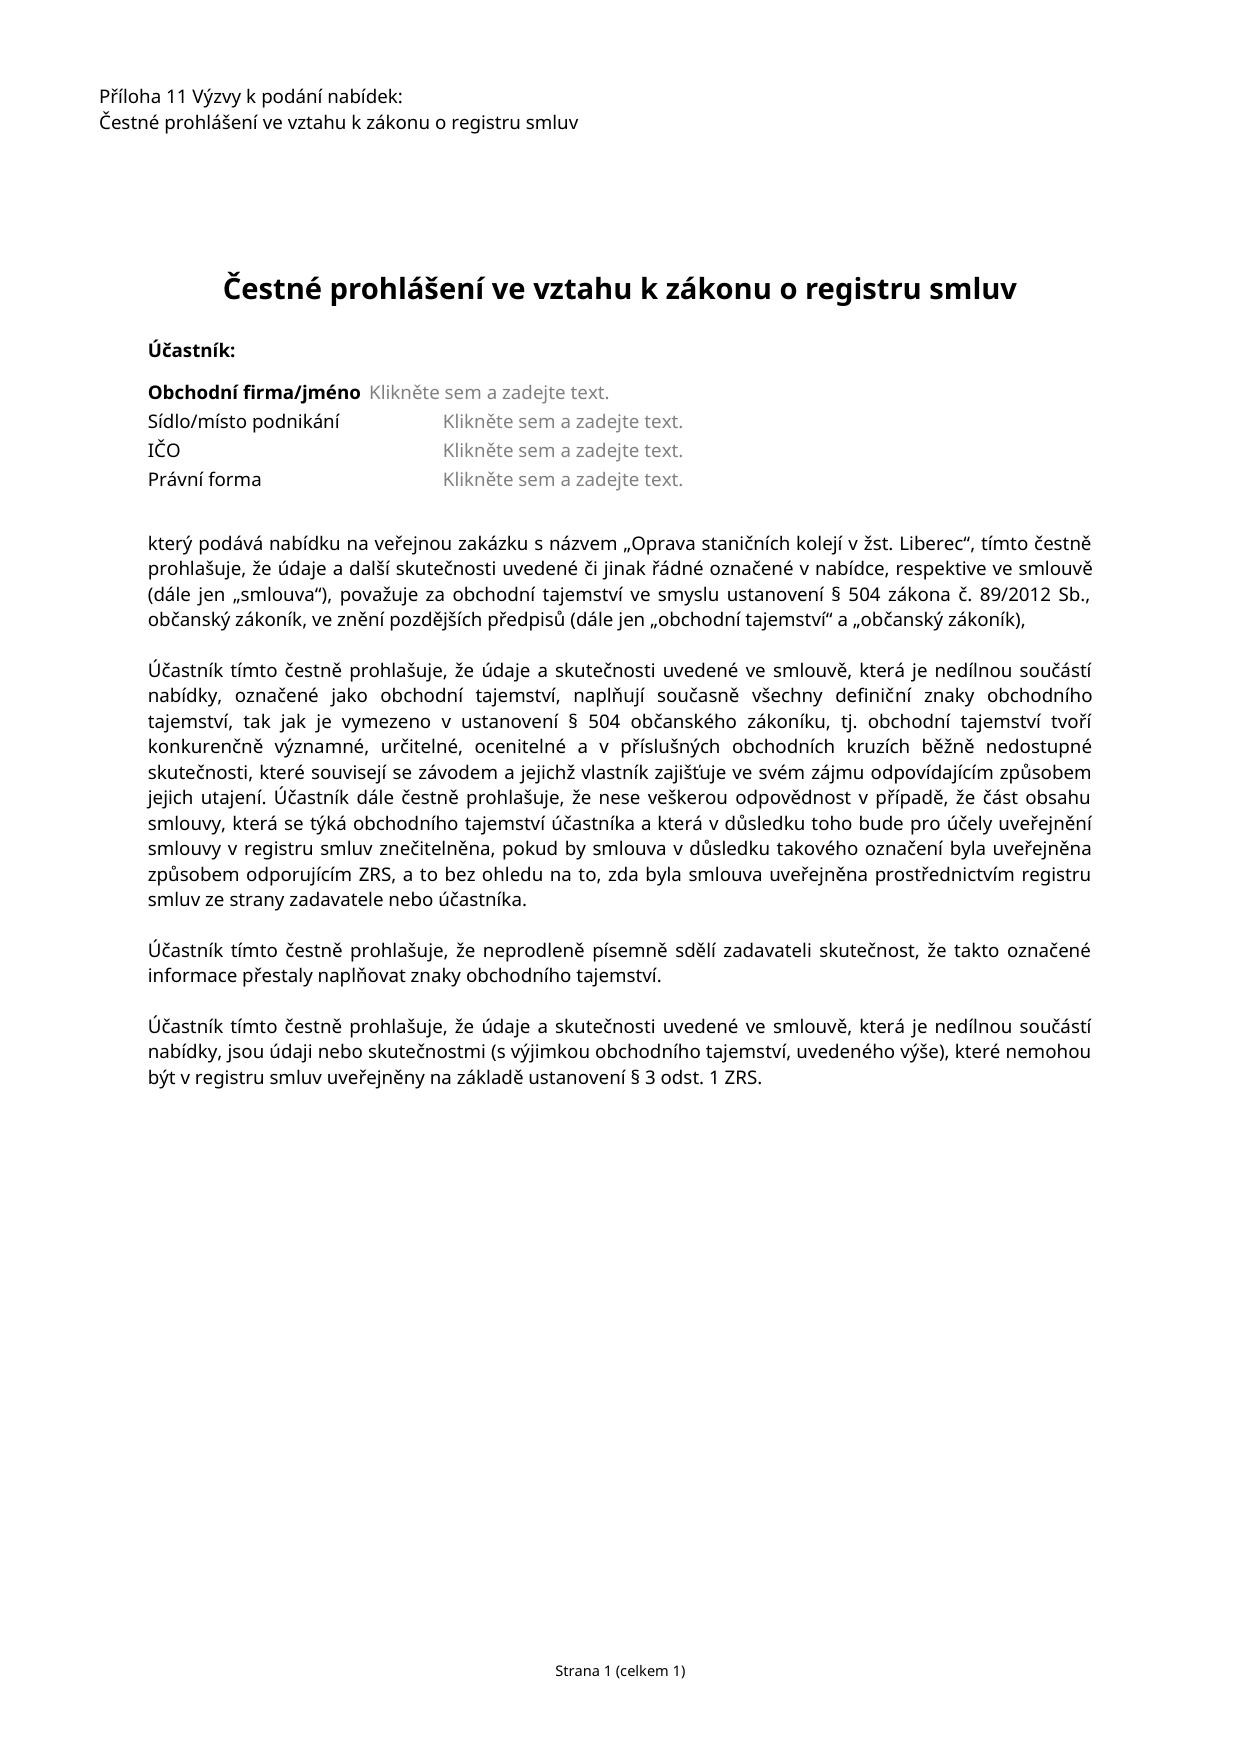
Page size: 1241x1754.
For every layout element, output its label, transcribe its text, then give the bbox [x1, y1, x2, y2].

text Sídlo/místo podnikání [148, 405, 1093, 434]
text Účastník tímto čestně prohlašuje, že údaje a skutečnosti uvedené ve smlouvě, která je nedílnou součástí nabídky, označené jako obchodní tajemství, naplňují současně všechny definiční znaky obchodního tajemství, tak jak je vymezeno v ustanovení § 504 občanského zákoníku, tj. obchodní tajemství tvoří konkurenčně významné, určitelné, ocenitelné a v příslušných obchodních kruzích běžně nedostupné skutečnosti, které souvisejí se závodem a jejichž vlastník zajišťuje ve svém zájmu odpovídajícím způsobem jejich utajení. Účastník dále čestně prohlašuje, že nese veškerou odpovědnost v případě, že část obsahu smlouvy, která se týká obchodního tajemství účastníka a která v důsledku toho bude pro účely uveřejnění smlouvy v registru smluv znečitelněna, pokud by smlouva v důsledku takového označení byla uveřejněna způsobem odporujícím ZRS, a to bez ohledu na to, zda byla smlouva uveřejněna prostřednictvím registru smluv ze strany zadavatele nebo účastníka. [148, 657, 1093, 912]
text který podává nabídku na veřejnou zakázku s názvem „Oprava staničních kolejí v žst. Liberec“, tímto čestně prohlašuje, že údaje a další skutečnosti uvedené či jinak řádné označené v nabídce, respektive ve smlouvě (dále jen „smlouva“), považuje za obchodní tajemství ve smyslu ustanovení § 504 zákona č. 89/2012 Sb., občanský zákoník, ve znění pozdějších předpisů (dále jen „obchodní tajemství“ a „občanský zákoník), [148, 530, 1093, 632]
text Účastník tímto čestně prohlašuje, že neprodleně písemně sdělí zadavateli skutečnost, že takto označené informace přestaly naplňovat znaky obchodního tajemství. [148, 937, 1093, 988]
text Účastník: [148, 333, 1093, 364]
title Čestné prohlášení ve vztahu k zákonu o registru smluv [148, 268, 1093, 308]
text Právní forma [148, 463, 1093, 492]
text IČO [148, 434, 1093, 463]
text Obchodní firma/jméno [148, 376, 1093, 405]
text Účastník tímto čestně prohlašuje, že údaje a skutečnosti uvedené ve smlouvě, která je nedílnou součástí nabídky, jsou údaji nebo skutečnostmi (s výjimkou obchodního tajemství, uvedeného výše), které nemohou být v registru smluv uveřejněny na základě ustanovení § 3 odst. 1 ZRS. [148, 1013, 1093, 1090]
